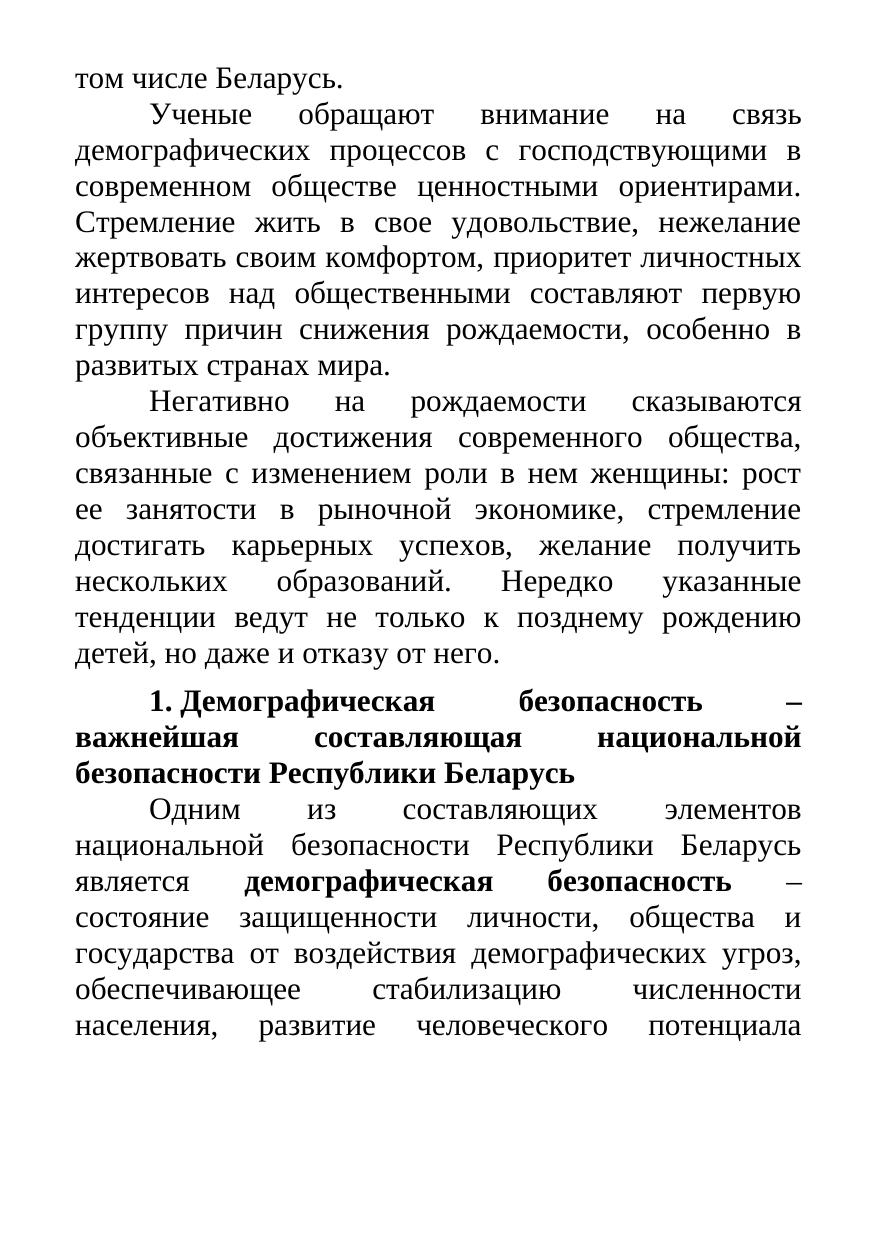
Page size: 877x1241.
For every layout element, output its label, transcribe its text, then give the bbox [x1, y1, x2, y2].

text 1. Демографическая безопасность – важнейшая составляющая национальной безопасности Республики Беларусь [75, 682, 802, 790]
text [75, 790, 802, 1042]
text Негативно на рождаемости сказываются объективные достижения современного общества, связанные с изменением роли в нем женщины: рост ее занятости в рыночной экономике, стремление достигать карьерных успехов, желание получить нескольких образований. Нередко указанные тенденции ведут не только к позднему рождению детей, но даже и отказу от него. [75, 382, 802, 670]
text Ученые обращают внимание на связь демографических процессов с господствующими в современном обществе ценностными ориентирами. Стремление жить в свое удовольствие, нежелание жертвовать своим комфортом, приоритет личностных интересов над общественными составляют первую группу причин снижения рождаемости, особенно в развитых странах мира. [75, 95, 802, 382]
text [75, 59, 802, 95]
